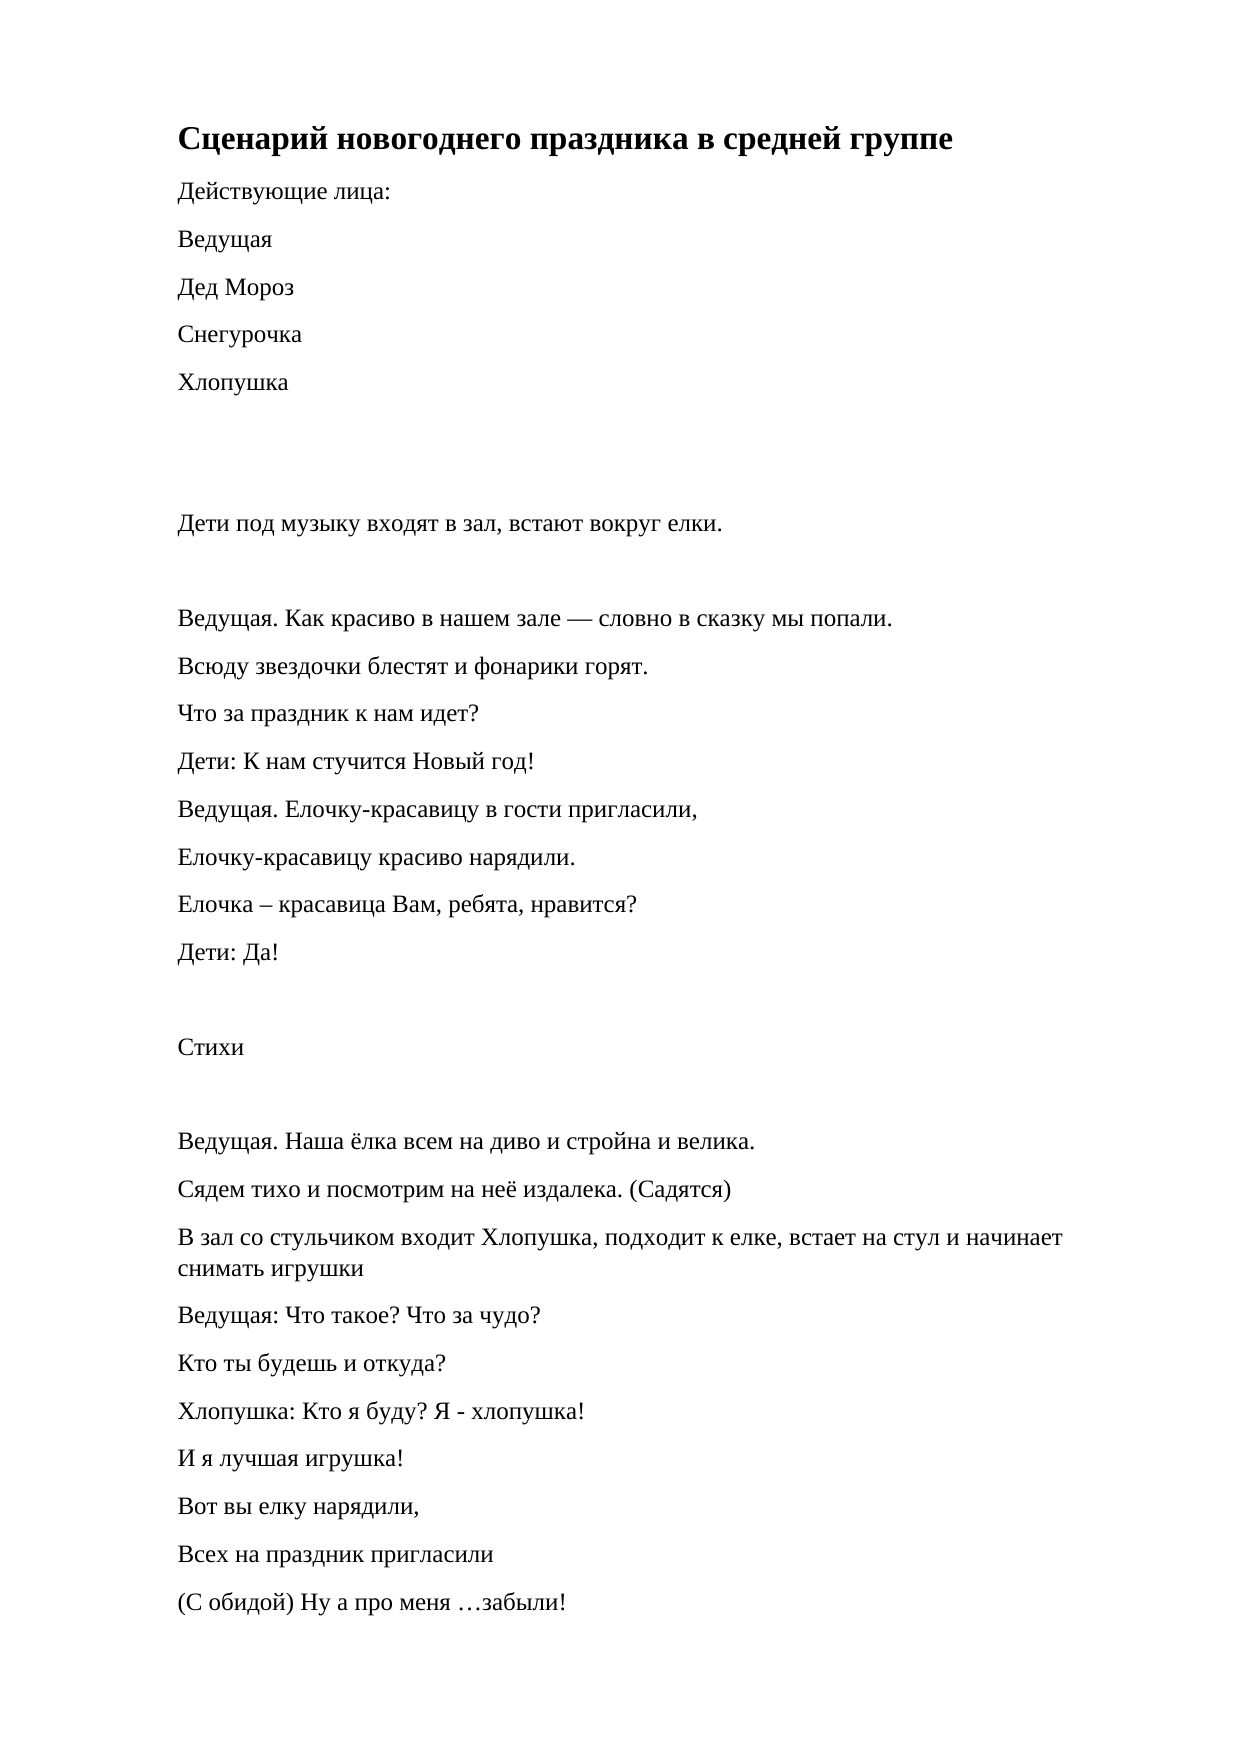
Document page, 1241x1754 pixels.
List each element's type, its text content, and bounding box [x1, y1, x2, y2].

text Дети под музыку входят в зал, встают вокруг елки. [177, 508, 1152, 537]
text Ведущая. Наша ёлка всем на диво и стройна и велика. [177, 1126, 1152, 1155]
text Елочку-красавицу красиво нарядили. [177, 842, 1152, 870]
text Дети: К нам стучится Новый год! [177, 746, 1152, 775]
text Ведущая [177, 224, 1152, 253]
text Ведущая. Как красиво в нашем зале — словно в сказку мы попали. [177, 603, 1152, 632]
text Дед Мороз [177, 272, 1152, 300]
text Всех на праздник пригласили [177, 1539, 1152, 1568]
text И я лучшая игрушка! [177, 1443, 1152, 1472]
text Действующие лица: [177, 176, 1152, 205]
text Ведущая: Что такое? Что за чудо? [177, 1300, 1152, 1329]
text В зал со стульчиком входит Хлопушка, подходит к елке, встает на стул и начинает снимать игрушки [177, 1222, 1152, 1281]
text (С обидой) Ну а про меня …забыли! [177, 1587, 1152, 1615]
text Сценарий новогоднего праздника в средней группе [177, 118, 1152, 156]
text Дети: Да! [177, 937, 1152, 966]
text Хлопушка [177, 367, 1152, 396]
text Елочка – красавица Вам, ребята, нравится? [177, 889, 1152, 918]
text Снегурочка [177, 319, 1152, 348]
text Стихи [177, 1032, 1152, 1060]
text Всюду звездочки блестят и фонарики горят. [177, 651, 1152, 679]
text Хлопушка: Кто я буду? Я - хлопушка! [177, 1396, 1152, 1424]
text Кто ты будешь и откуда? [177, 1348, 1152, 1377]
text Что за праздник к нам идет? [177, 698, 1152, 727]
text Вот вы елку нарядили, [177, 1491, 1152, 1520]
text Сядем тихо и посмотрим на неё издалека. (Садятся) [177, 1174, 1152, 1203]
text Ведущая. Елочку-красавицу в гости пригласили, [177, 794, 1152, 823]
